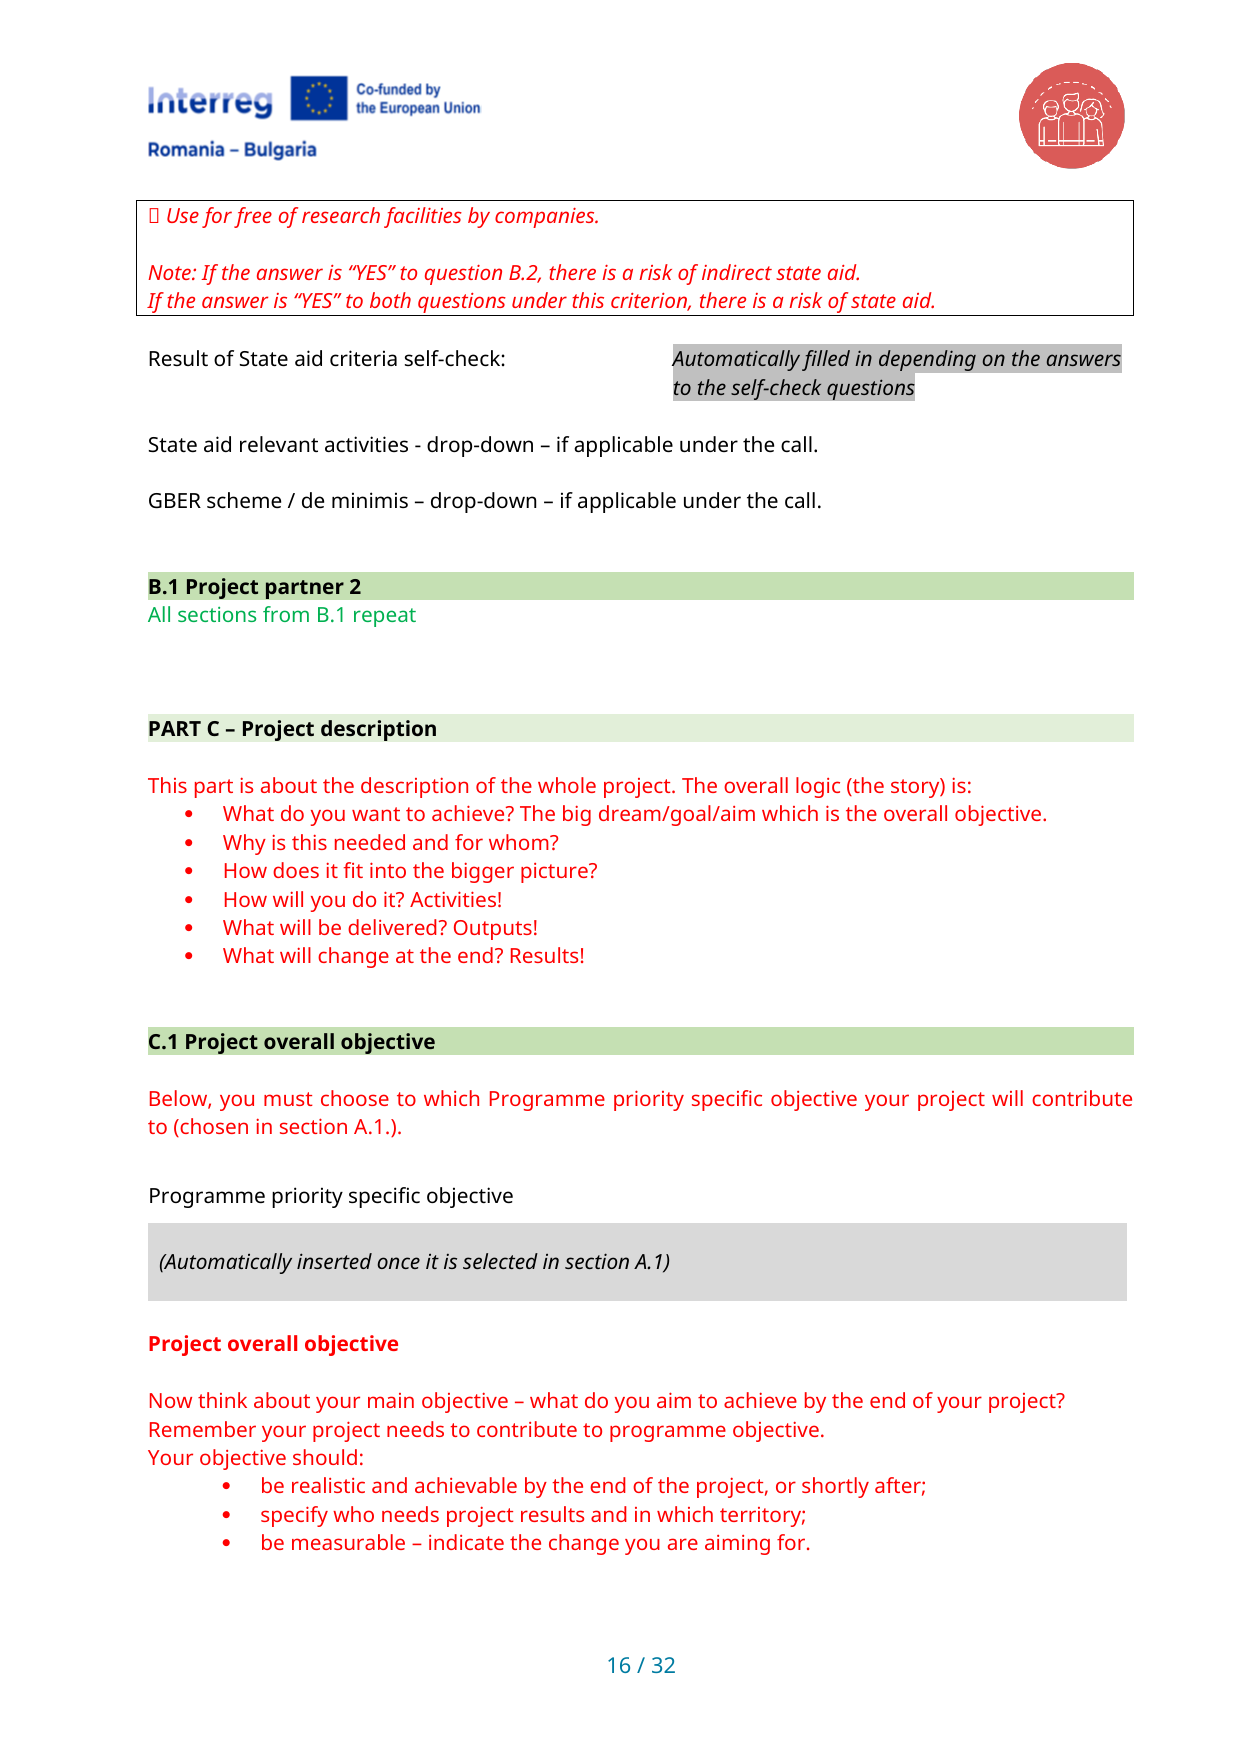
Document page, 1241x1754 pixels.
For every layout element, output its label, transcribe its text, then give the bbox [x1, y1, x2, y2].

text Your objective should: [148, 1443, 1075, 1472]
table_header Programme priority specific objective [148, 1169, 1131, 1222]
text Below, you must choose to which Programme priority specific objective your project will contribute to (chosen in section A.1.). [148, 1084, 1134, 1141]
list What will change at the end? Results! [185, 942, 1134, 970]
list specify who needs project results and in which territory; [223, 1500, 1075, 1528]
table_cell (Automatically inserted once it is selected in section A.1) [148, 1223, 1127, 1301]
text Result of State aid criteria self-check: Automatically filled in depending on the answers to the self-check questions [148, 344, 673, 401]
text This part is about the description of the whole project. The overall logic (the story) is: [148, 771, 1134, 799]
picture [1018, 62, 1125, 169]
text PART C – Project description [148, 714, 1134, 742]
text Project overall objective [148, 1329, 1075, 1358]
text All sections from B.1 repeat [148, 600, 1134, 629]
text State aid relevant activities - drop-down – if applicable under the call. [148, 430, 1134, 458]
text Result of State aid criteria self-check: Automatically filled in depending on the answers to the self-check questions [915, 344, 1134, 401]
list What do you want to achieve? The big dream/goal/aim which is the overall objective. [185, 799, 1134, 828]
text Now think about your main objective – what do you aim to achieve by the end of your project? Remember your project needs to contribute to programme objective. [148, 1386, 1075, 1443]
list What will be delivered? Outputs! [185, 913, 1134, 942]
list How will you do it? Activities! [185, 885, 1134, 913]
list How does it fit into the bigger picture? [185, 856, 1134, 885]
text C.1 Project overall objective [148, 1027, 1134, 1055]
picture [147, 73, 482, 169]
list Why is this needed and for whom? [185, 828, 1134, 856]
list be measurable – indicate the change you are aiming for. [223, 1528, 1075, 1557]
list be realistic and achievable by the end of the project, or shortly after; [223, 1472, 1075, 1500]
text GBER scheme / de minimis – drop-down – if applicable under the call. [148, 487, 1134, 515]
text B.1 Project partner 2 [148, 572, 1134, 600]
